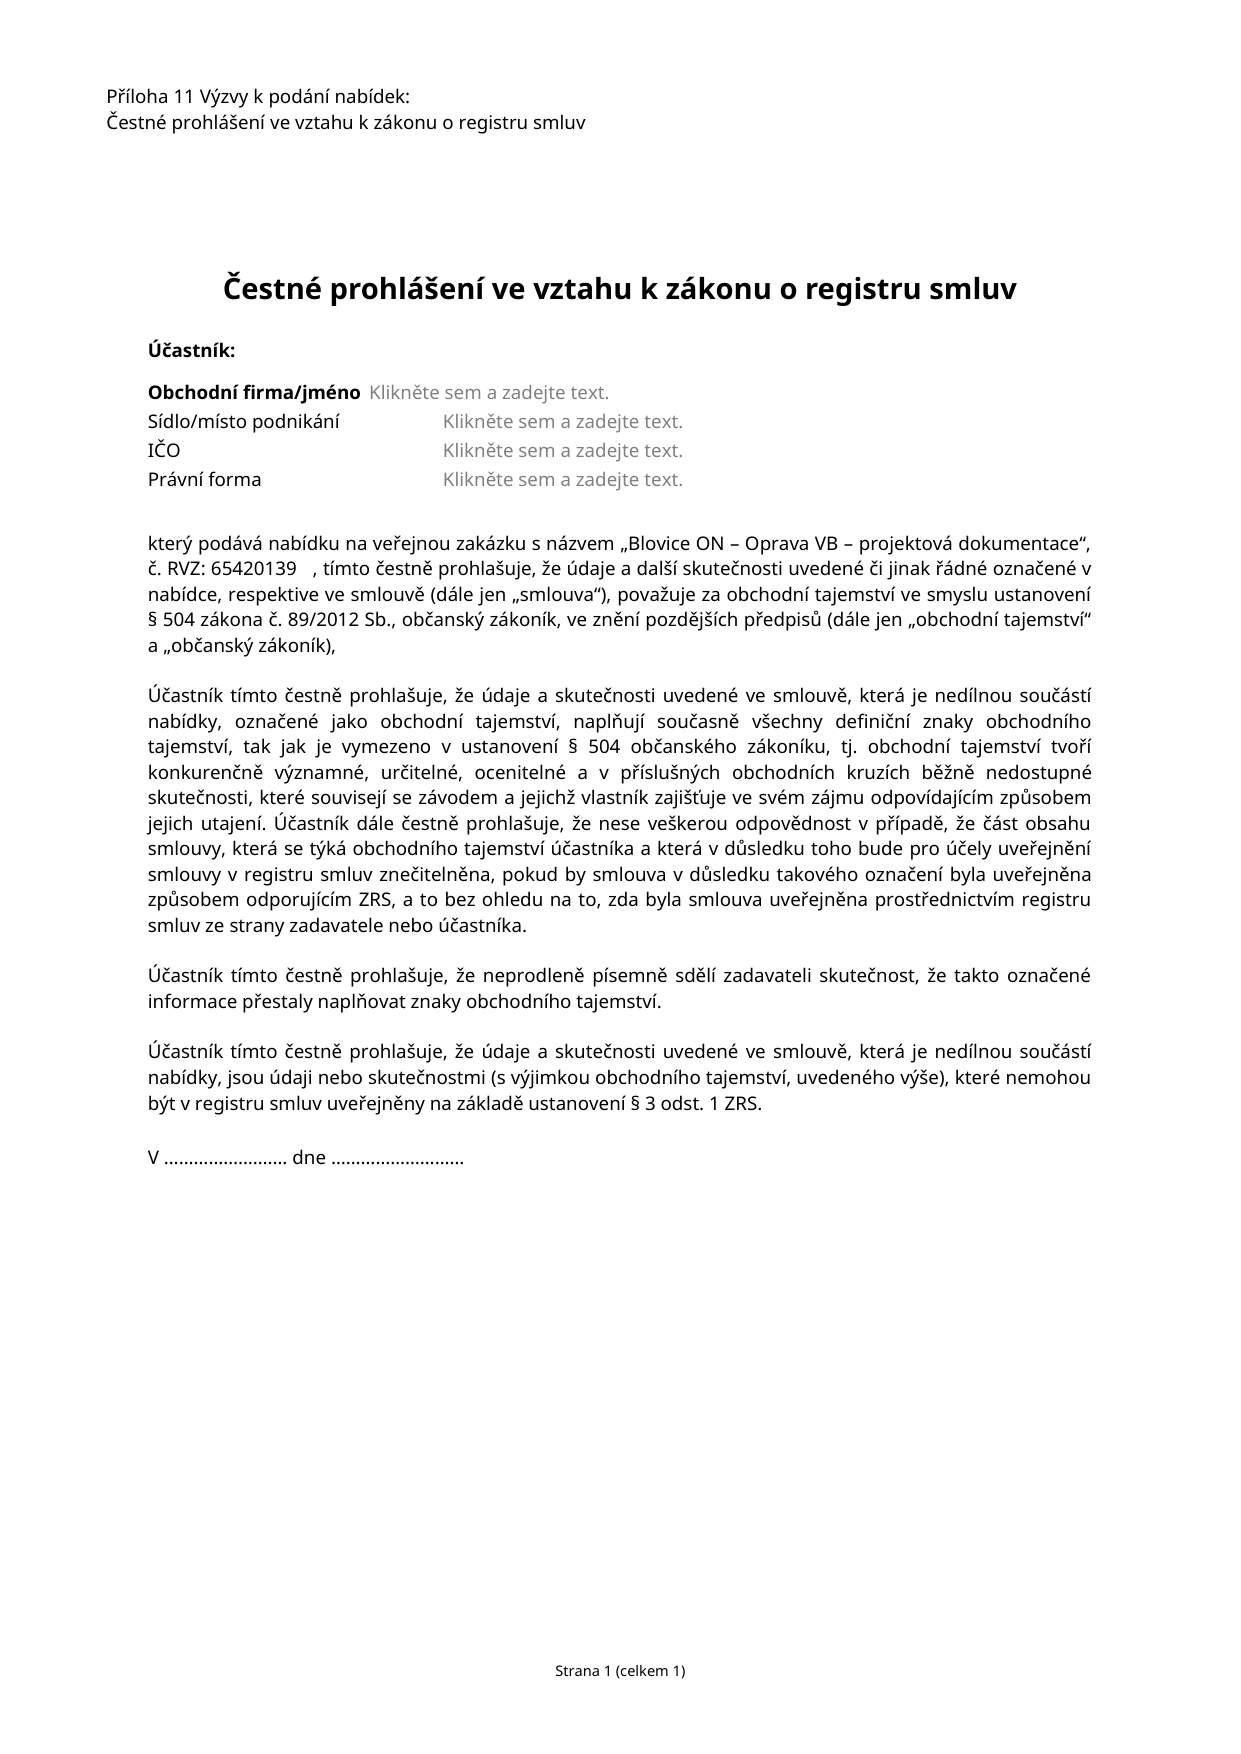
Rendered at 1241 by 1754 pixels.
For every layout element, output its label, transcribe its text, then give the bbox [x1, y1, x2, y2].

text Účastník tímto čestně prohlašuje, že údaje a skutečnosti uvedené ve smlouvě, která je nedílnou součástí nabídky, označené jako obchodní tajemství, naplňují současně všechny definiční znaky obchodního tajemství, tak jak je vymezeno v ustanovení § 504 občanského zákoníku, tj. obchodní tajemství tvoří konkurenčně významné, určitelné, ocenitelné a v příslušných obchodních kruzích běžně nedostupné skutečnosti, které souvisejí se závodem a jejichž vlastník zajišťuje ve svém zájmu odpovídajícím způsobem jejich utajení. Účastník dále čestně prohlašuje, že nese veškerou odpovědnost v případě, že část obsahu smlouvy, která se týká obchodního tajemství účastníka a která v důsledku toho bude pro účely uveřejnění smlouvy v registru smluv znečitelněna, pokud by smlouva v důsledku takového označení byla uveřejněna způsobem odporujícím ZRS, a to bez ohledu na to, zda byla smlouva uveřejněna prostřednictvím registru smluv ze strany zadavatele nebo účastníka. [148, 683, 1093, 938]
text Účastník tímto čestně prohlašuje, že údaje a skutečnosti uvedené ve smlouvě, která je nedílnou součástí nabídky, jsou údaji nebo skutečnostmi (s výjimkou obchodního tajemství, uvedeného výše), které nemohou být v registru smluv uveřejněny na základě ustanovení § 3 odst. 1 ZRS. [148, 1039, 1093, 1115]
text Účastník: [148, 333, 1093, 364]
text který podává nabídku na veřejnou zakázku s názvem „Blovice ON – Oprava VB – projektová dokumentace“, č. RVZ: 65420139 , tímto čestně prohlašuje, že údaje a další skutečnosti uvedené či jinak řádné označené v nabídce, respektive ve smlouvě (dále jen „smlouva“), považuje za obchodní tajemství ve smyslu ustanovení § 504 zákona č. 89/2012 Sb., občanský zákoník, ve znění pozdějších předpisů (dále jen „obchodní tajemství“ a „občanský zákoník), [148, 530, 1093, 658]
text Účastník tímto čestně prohlašuje, že neprodleně písemně sdělí zadavateli skutečnost, že takto označené informace přestaly naplňovat znaky obchodního tajemství. [148, 963, 1093, 1014]
text Sídlo/místo podnikání [148, 405, 1093, 434]
text Obchodní firma/jméno [148, 376, 1093, 405]
text Právní forma [148, 463, 1093, 492]
text V ………………….… dne ……………………… [148, 1140, 1092, 1169]
text IČO [148, 434, 1093, 463]
title Čestné prohlášení ve vztahu k zákonu o registru smluv [148, 268, 1093, 308]
